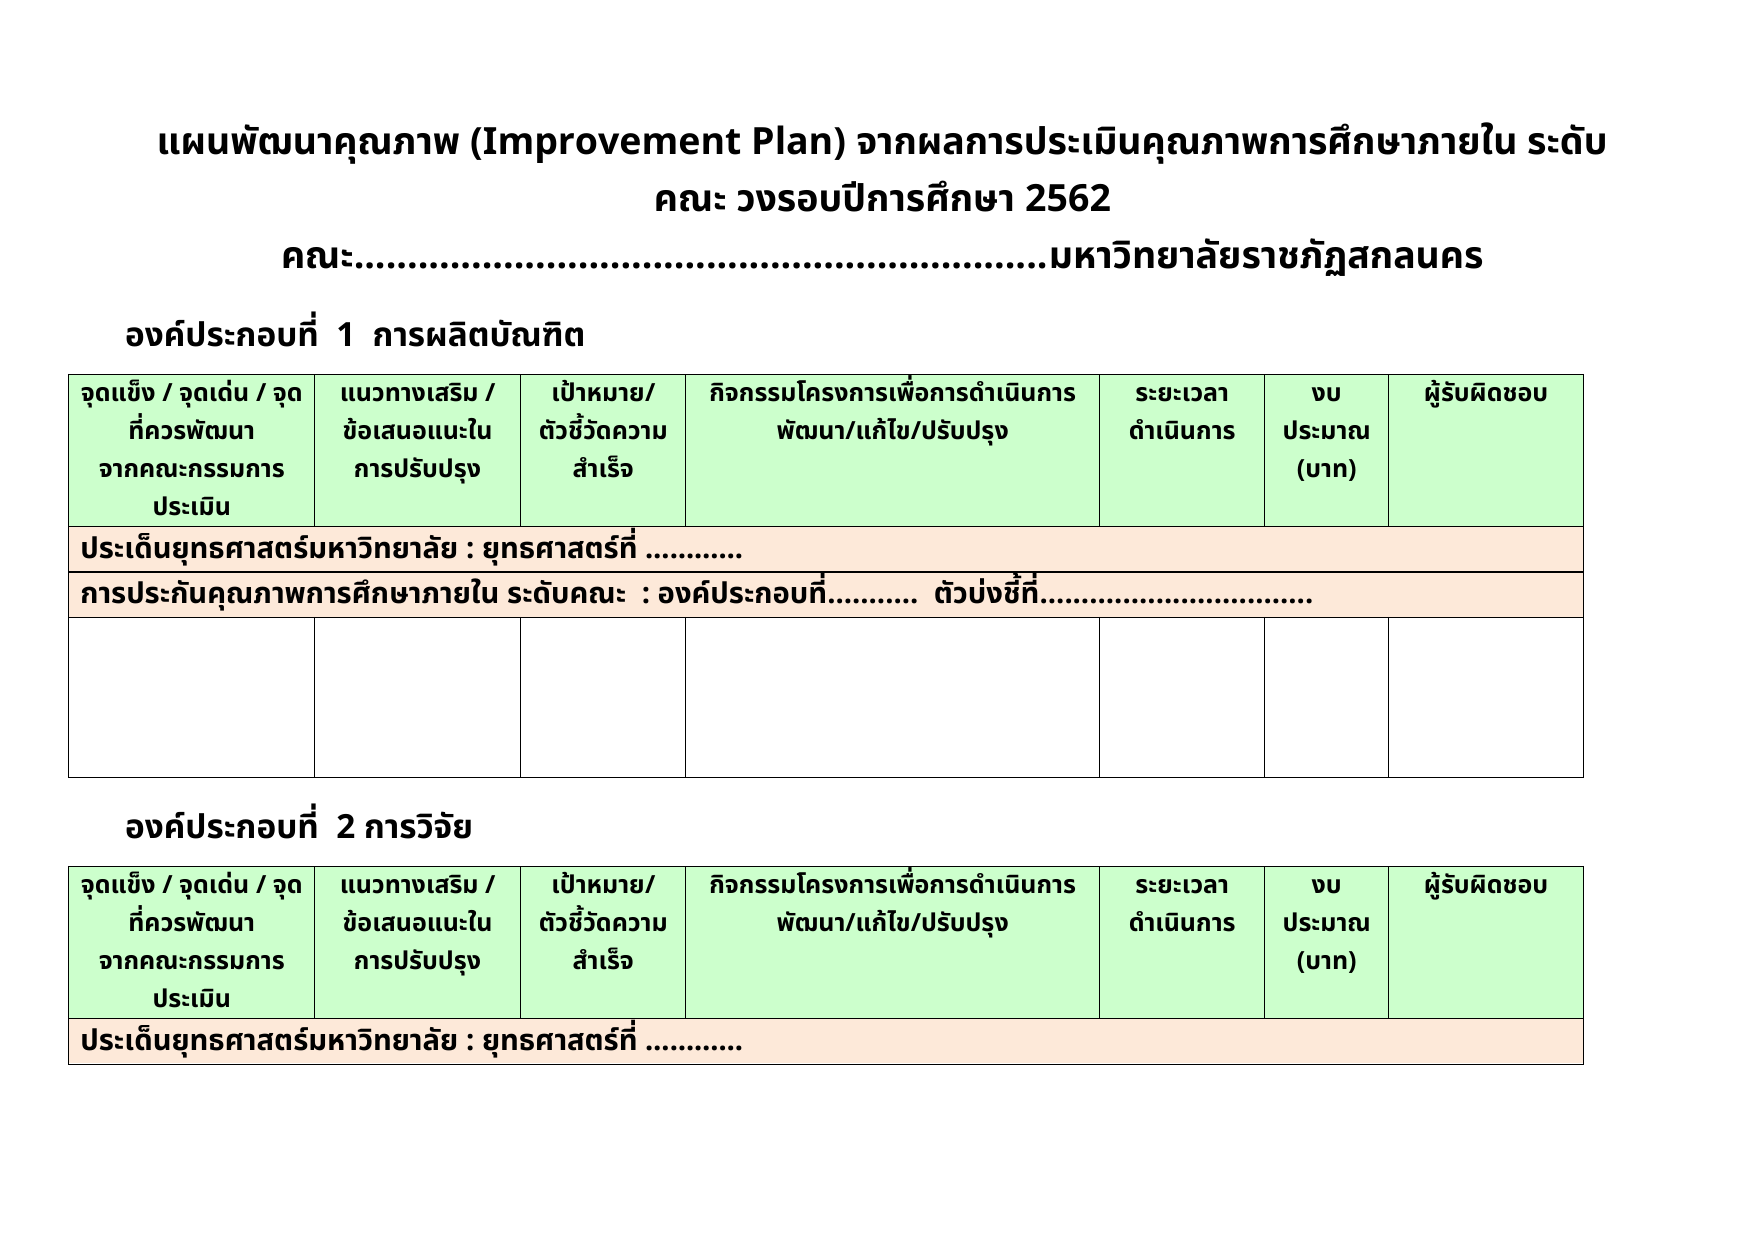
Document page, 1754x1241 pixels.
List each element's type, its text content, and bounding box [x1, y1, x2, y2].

table_header ผู้รับผิดชอบ [1389, 867, 1583, 1018]
table_header ระยะเวลาดำเนินการ [1100, 867, 1264, 1018]
table_header เป้าหมาย/ ตัวชี้วัดความสำเร็จ [521, 375, 685, 526]
table_header กิจกรรมโครงการเพื่อการดำเนินการ พัฒนา/แก้ไข/ปรับปรุง [686, 375, 1099, 526]
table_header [686, 867, 1099, 1018]
text แผนพัฒนาคุณภาพ (Improvement Plan) จากผลการประเมินคุณภาพการศึกษาภายใน ระดับคณะ วงรอบปีการศึกษา 2562 [125, 114, 1639, 228]
table_cell [521, 618, 685, 777]
table_cell ประเด็นยุทธศาสตร์มหาวิทยาลัย : ยุทธศาสตร์ที่ ………… [69, 1019, 1583, 1063]
text คณะ.................................................................มหาวิทยาลัยราชภัฏสกลนคร [125, 228, 1639, 286]
table_cell การประกันคุณภาพการศึกษาภายใน ระดับคณะ : องค์ประกอบที่........... ตัวบ่งชี้ที่................................. [69, 573, 1583, 617]
table_header จุดแข็ง / จุดเด่น / จุดที่ควรพัฒนา จากคณะกรรมการประเมิน [69, 375, 314, 526]
table_cell [315, 618, 520, 777]
text องค์ประกอบที่ 2 การวิจัย [125, 803, 1639, 853]
table_header งบประมาณ (บาท) [1265, 375, 1388, 526]
table_cell [69, 618, 314, 777]
text องค์ประกอบที่ 1 การผลิตบัณฑิต [125, 311, 1639, 361]
table_header ผู้รับผิดชอบ [1389, 375, 1583, 526]
table_header งบประมาณ (บาท) [1265, 867, 1388, 1018]
table_cell ประเด็นยุทธศาสตร์มหาวิทยาลัย : ยุทธศาสตร์ที่ ………… [69, 527, 1583, 571]
table_cell [686, 618, 1099, 777]
table_header แนวทางเสริม / ข้อเสนอแนะในการปรับปรุง [315, 867, 520, 1018]
table_cell [1389, 618, 1583, 777]
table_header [69, 867, 314, 1018]
table_cell [1100, 618, 1264, 777]
table_cell [1265, 618, 1388, 777]
table_header เป้าหมาย/ ตัวชี้วัดความสำเร็จ [521, 867, 685, 1018]
table_header ระยะเวลาดำเนินการ [1100, 375, 1264, 526]
table_header แนวทางเสริม / ข้อเสนอแนะในการปรับปรุง [315, 375, 520, 526]
